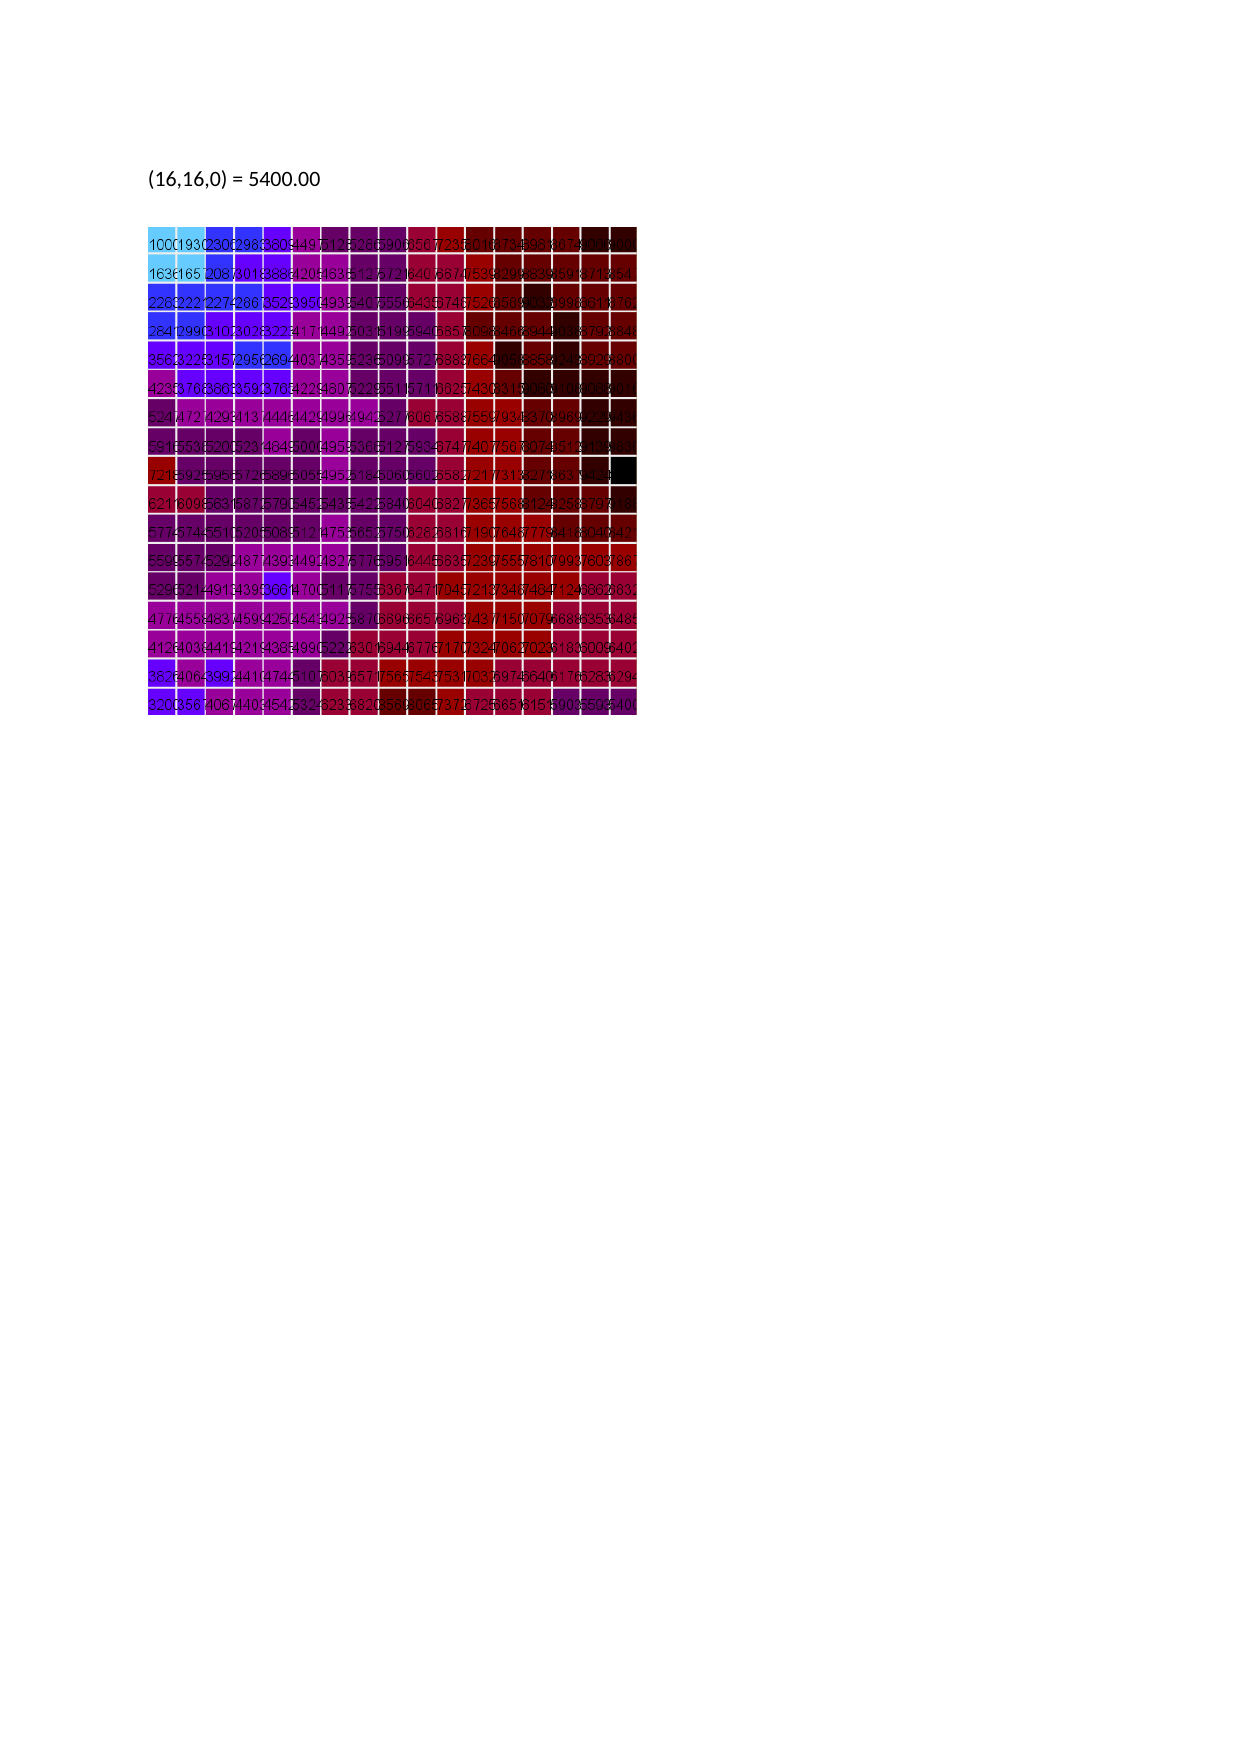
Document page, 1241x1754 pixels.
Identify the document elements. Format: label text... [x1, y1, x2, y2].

text (16,16,0) = 5400.00 [148, 162, 1107, 194]
picture [147, 227, 637, 715]
